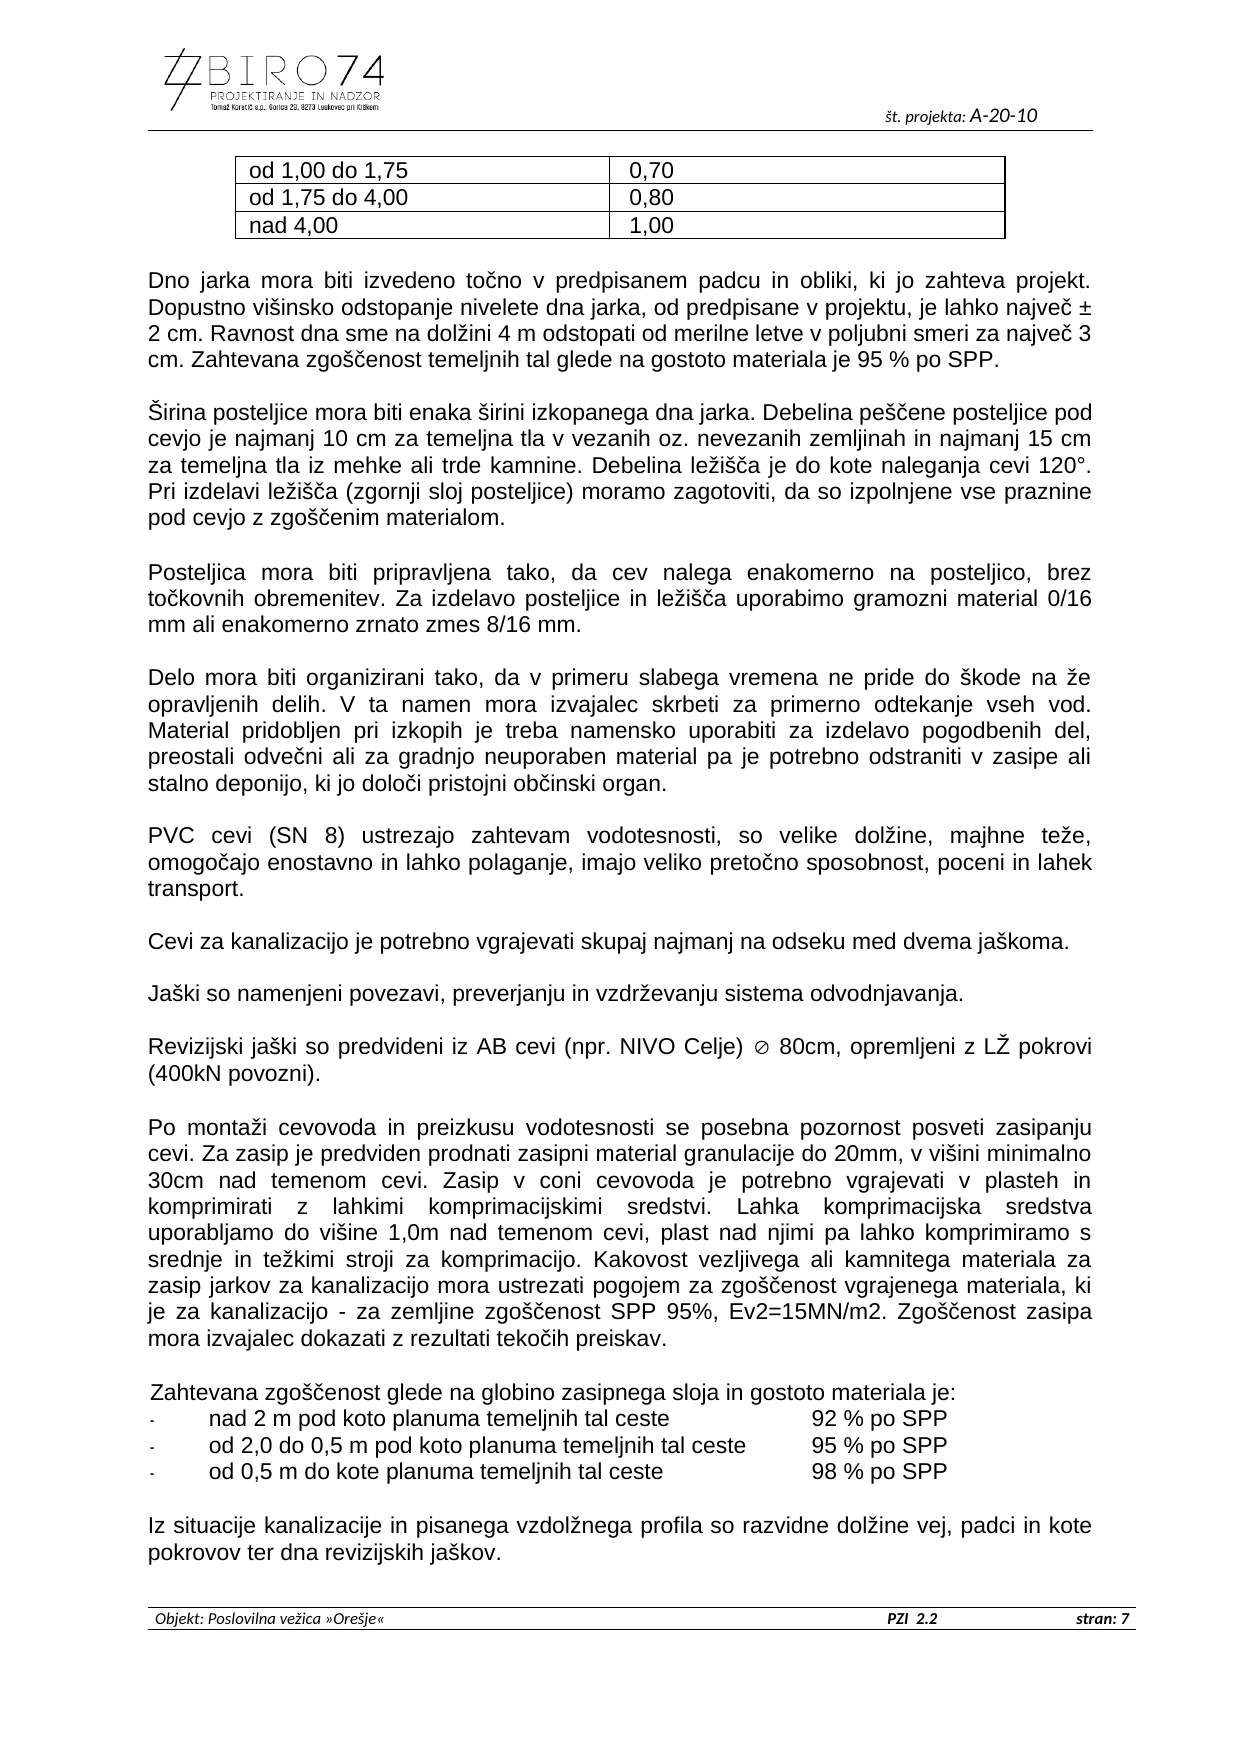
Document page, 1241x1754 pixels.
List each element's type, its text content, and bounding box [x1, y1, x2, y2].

text Dno jarka mora biti izvedeno točno v predpisanem padcu in obliki, ki jo zahteva projekt. Dopustno višinsko odstopanje nivelete dna jarka, od predpisane v projektu, je lahko največ ± 2 cm. Ravnost dna sme na dolžini 4 m odstopati od merilne letve v poljubni smeri za največ 3 cm. Zahtevana zgoščenost temeljnih tal glede na gostoto materiala je 95 % po SPP. [148, 267, 1093, 373]
picture [147, 35, 404, 123]
list od 0,5 m do kote planuma temeljnih tal ceste 98 % po SPP [150, 1458, 1093, 1484]
table_cell 0,70 [610, 157, 1004, 183]
table_cell od 1,75 do 4,00 [236, 184, 609, 211]
text Jaški so namenjeni povezavi, preverjanju in vzdrževanju sistema odvodnjavanja. [148, 980, 1093, 1007]
table_cell nad 4,00 [236, 212, 609, 238]
table_cell 1,00 [610, 212, 1004, 238]
text Revizijski jaški so predvideni iz AB cevi (npr. NIVO Celje) 80cm, opremljeni z LŽ pokrovi (400kN povozni). [148, 1033, 1093, 1086]
text PVC cevi (SN 8) ustrezajo zahtevam vodotesnosti, so velike dolžine, majhne teže, omogočajo enostavno in lahko polaganje, imajo veliko pretočno sposobnost, poceni in lahek transport. [148, 822, 1093, 901]
text Cevi za kanalizacijo je potrebno vgrajevati skupaj najmanj na odseku med dvema jaškoma. [148, 928, 1093, 954]
list nad 2 m pod koto planuma temeljnih tal ceste 92 % po SPP [150, 1405, 1093, 1432]
text Zahtevana zgoščenost glede na globino zasipnega sloja in gostoto materiala je: [150, 1379, 1093, 1405]
text Posteljica mora biti pripravljena tako, da cev nalega enakomerno na posteljico, brez točkovnih obremenitev. Za izdelavo posteljice in ležišča uporabimo gramozni material 0/16 mm ali enakomerno zrnato zmes 8/16 mm. [148, 559, 1093, 638]
text Delo mora biti organizirani tako, da v primeru slabega vremena ne pride do škode na že opravljenih delih. V ta namen mora izvajalec skrbeti za primerno odtekanje vseh vod. Material pridobljen pri izkopih je treba namensko uporabiti za izdelavo pogodbenih del, preostali odvečni ali za gradnjo neuporaben material pa je potrebno odstraniti v zasipe ali stalno deponijo, ki jo določi pristojni občinski organ. [148, 664, 1093, 796]
text Po montaži cevovoda in preizkusu vodotesnosti se posebna pozornost posveti zasipanju cevi. Za zasip je predviden prodnati zasipni material granulacije do 20mm, v višini minimalno 30cm nad temenom cevi. Zasip v coni cevovoda je potrebno vgrajevati v plasteh in komprimirati z lahkimi komprimacijskimi sredstvi. Lahka komprimacijska sredstva uporabljamo do višine 1,0m nad temenom cevi, plast nad njimi pa lahko komprimiramo s srednje in težkimi stroji za komprimacijo. Kakovost vezljivega ali kamnitega materiala za zasip jarkov za kanalizacijo mora ustrezati pogojem za zgoščenost vgrajenega materiala, ki je za kanalizacijo - za zemljine zgoščenost SPP 95%, Ev2=15MN/m2. Zgoščenost zasipa mora izvajalec dokazati z rezultati tekočih preiskav. [148, 1114, 1093, 1351]
text Širina posteljice mora biti enaka širini izkopanega dna jarka. Debelina peščene posteljice pod cevjo je najmanj 10 cm za temeljna tla v vezanih oz. nevezanih zemljinah in najmanj 15 cm za temeljna tla iz mehke ali trde kamnine. Debelina ležišča je do kote naleganja cevi 120°. Pri izdelavi ležišča (zgornji sloj posteljice) moramo zagotoviti, da so izpolnjene vse praznine pod cevjo z zgoščenim materialom. [148, 399, 1093, 531]
list od 2,0 do 0,5 m pod koto planuma temeljnih tal ceste 95 % po SPP [150, 1432, 1093, 1458]
table_cell 0,80 [610, 184, 1004, 211]
table_cell od 1,00 do 1,75 [236, 157, 609, 183]
text Iz situacije kanalizacije in pisanega vzdolžnega profila so razvidne dolžine vej, padci in kote pokrovov ter dna revizijskih jaškov. [148, 1512, 1093, 1565]
